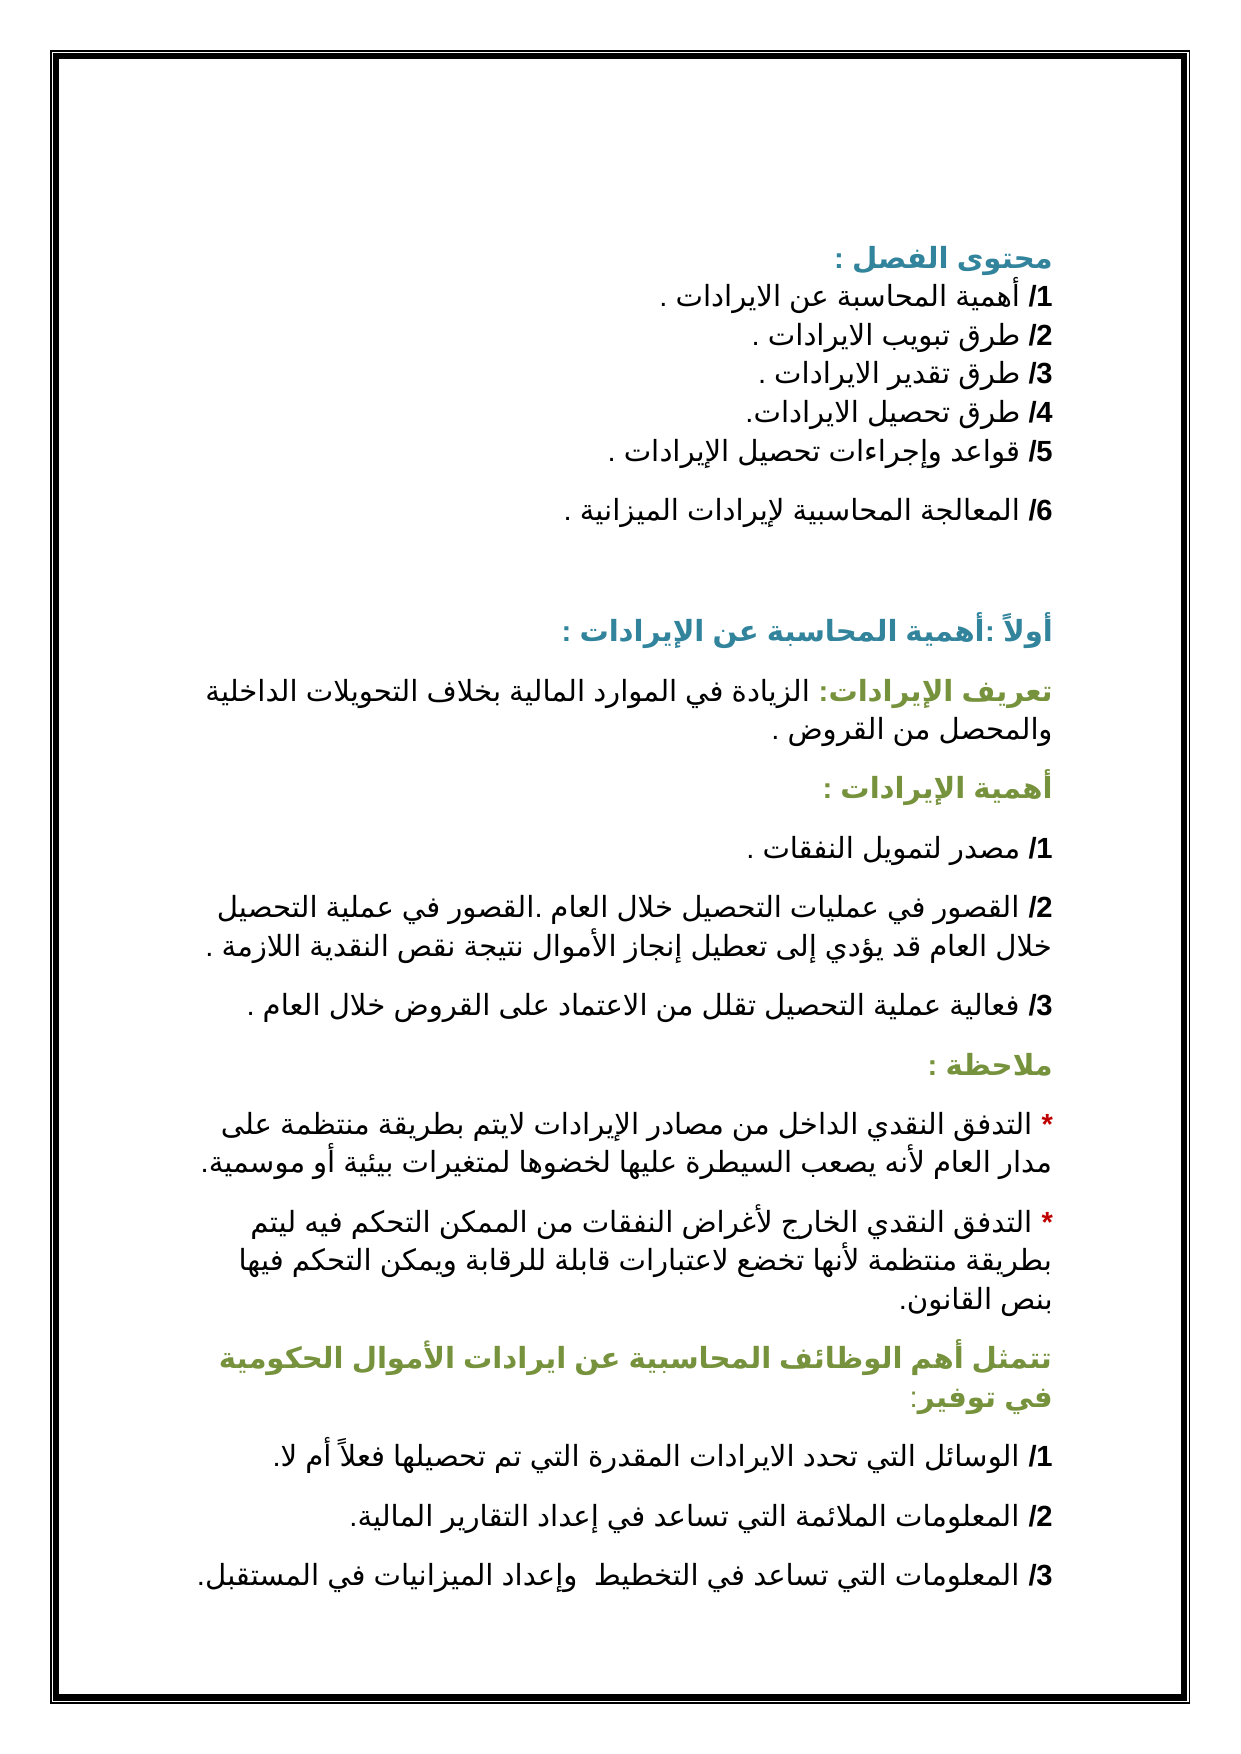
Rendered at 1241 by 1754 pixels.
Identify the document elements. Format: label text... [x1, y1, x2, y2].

text * التدفق النقدي الخارج لأغراض النفقات من الممكن التحكم فيه ليتم بطريقة منتظمة لأنها تخضع لاعتبارات قابلة للرقابة ويمكن التحكم فيها بنص القانون. [187, 1205, 1053, 1315]
text 6/ المعالجة المحاسبية لإيرادات الميزانية . [187, 493, 1053, 527]
text 3/ طرق تقدير الايرادات . [187, 357, 1053, 390]
text أولاً :أهمية المحاسبة عن الإيرادات : [187, 614, 1053, 648]
text 1/ أهمية المحاسبة عن الايرادات . [187, 279, 1053, 313]
text 1/ مصدر لتمويل النفقات . [187, 831, 1053, 864]
text 3/ فعالية عملية التحصيل تقلل من الاعتماد على القروض خلال العام . [187, 988, 1053, 1022]
text 2/ القصور في عمليات التحصيل خلال العام .القصور في عملية التحصيل خلال العام قد يؤدي إلى تعطيل إنجاز الأموال نتيجة نقص النقدية اللازمة . [187, 890, 1053, 962]
text 2/ المعلومات الملائمة التي تساعد في إعداد التقارير المالية. [187, 1498, 1053, 1532]
text 2/ طرق تبويب الايرادات . [187, 318, 1053, 352]
text 5/ قواعد وإجراءات تحصيل الإيرادات . [187, 434, 1053, 467]
text محتوى الفصل : [187, 241, 1053, 274]
text تعريف الإيرادات: الزيادة في الموارد المالية بخلاف التحويلات الداخلية والمحصل من القروض . [187, 673, 1053, 746]
text * التدفق النقدي الداخل من مصادر الإيرادات لايتم بطريقة منتظمة على مدار العام لأنه يصعب السيطرة عليها لخضوها لمتغيرات بيئية أو موسمية. [187, 1107, 1053, 1179]
text ملاحظة : [187, 1047, 1053, 1081]
text 4/ طرق تحصيل الايرادات. [187, 395, 1053, 429]
text أهمية الإيرادات : [187, 771, 1053, 805]
text 1/ الوسائل التي تحدد الايرادات المقدرة التي تم تحصيلها فعلاً أم لا. [187, 1439, 1053, 1473]
text 3/ المعلومات التي تساعد في التخطيط وإعداد الميزانيات في المستقبل. [187, 1558, 1053, 1591]
text تتمثل أهم الوظائف المحاسبية عن ايرادات الأموال الحكومية في توفير: [187, 1341, 1053, 1413]
